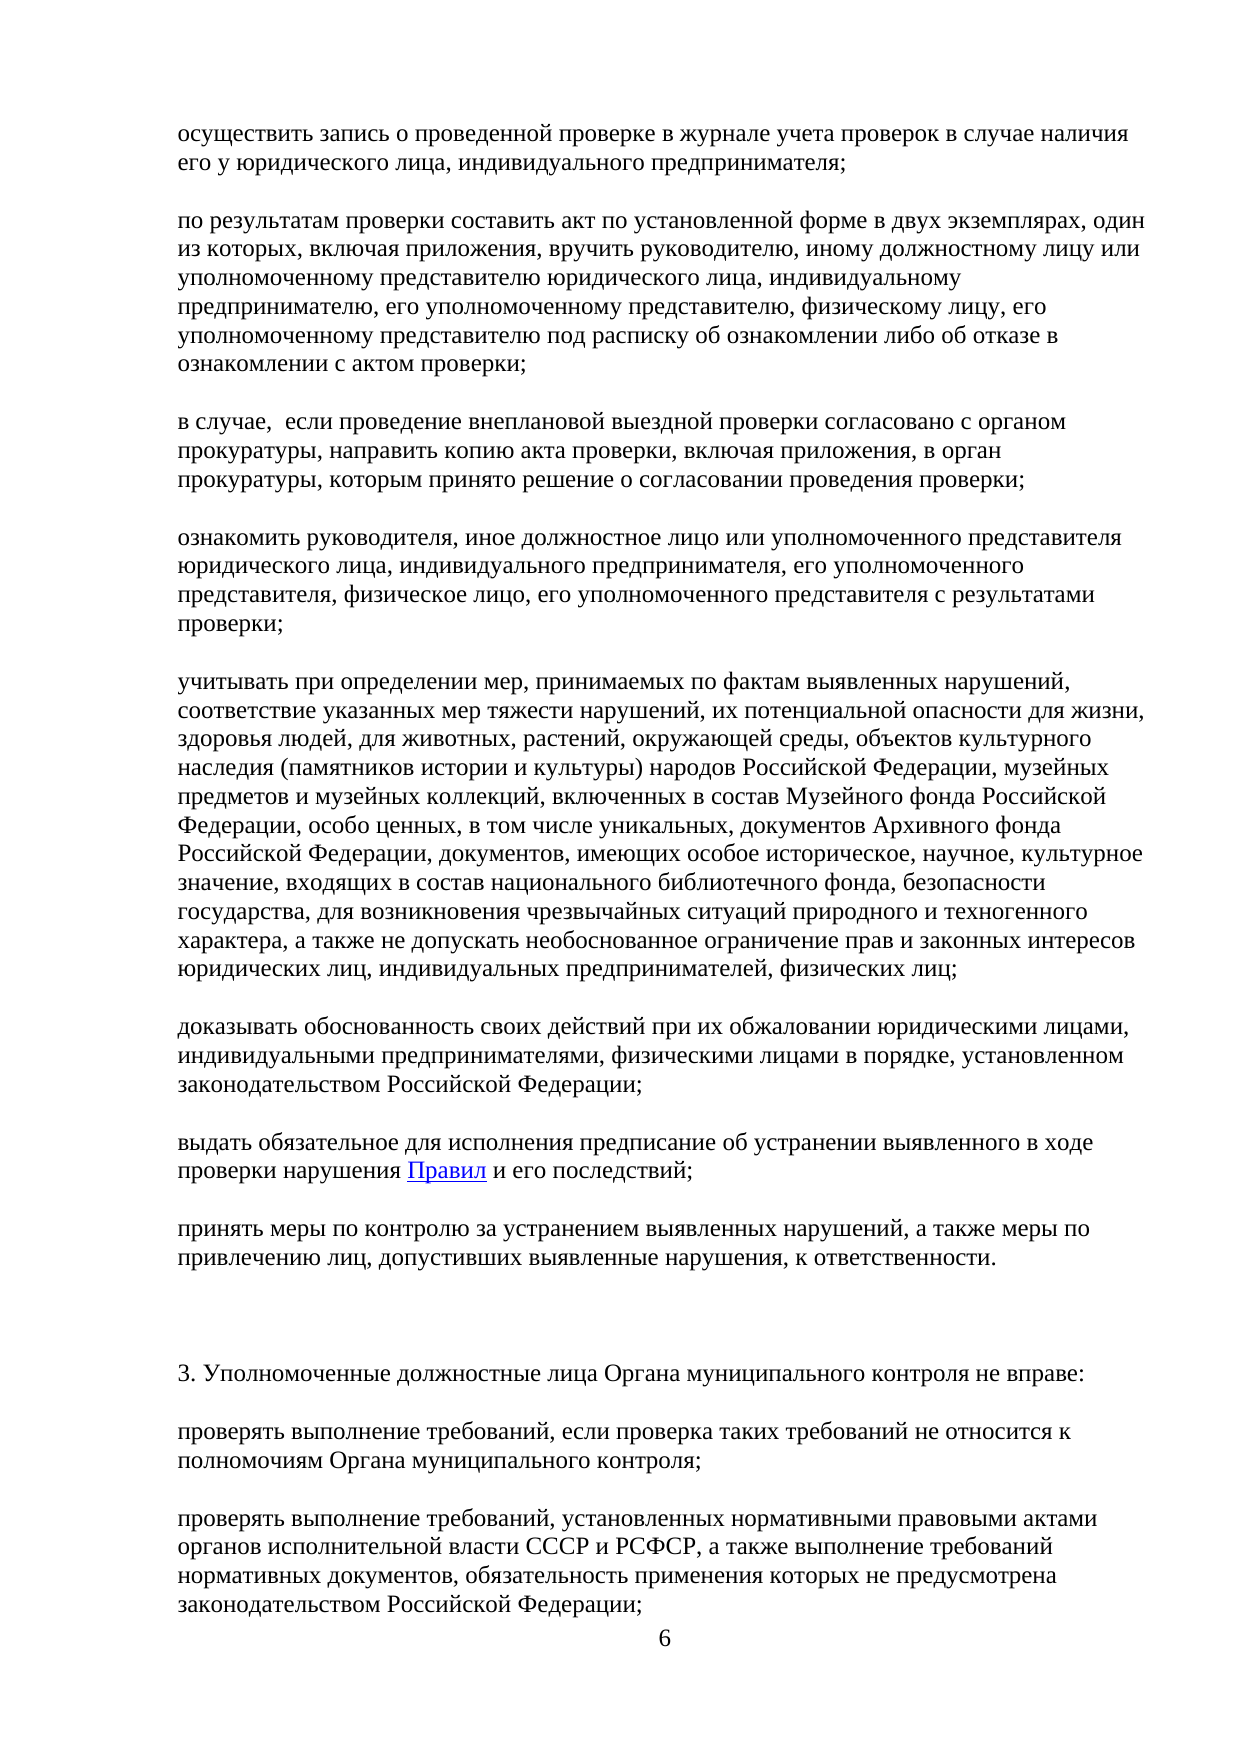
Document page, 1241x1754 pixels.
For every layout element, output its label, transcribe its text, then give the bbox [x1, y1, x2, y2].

text осуществить запись о проведенной проверке в журнале учета проверок в случае наличия его у юридического лица, индивидуального предпринимателя; [177, 118, 1152, 176]
text выдать обязательное для исполнения предписание об устранении выявленного в ходе проверки нарушения Правил и его последствий; [177, 1127, 1152, 1184]
text в случае, если проведение внеплановой выездной проверки согласовано с органом прокуратуры, направить копию акта проверки, включая приложения, в орган прокуратуры, которым принято решение о согласовании проведения проверки; [177, 406, 1152, 493]
text принять меры по контролю за устранением выявленных нарушений, а также меры по привлечению лиц, допустивших выявленные нарушения, к ответственности. [177, 1213, 1152, 1271]
text проверять выполнение требований, установленных нормативными правовыми актами органов исполнительной власти СССР и РСФСР, а также выполнение требований нормативных документов, обязательность применения которых не предусмотрена законодательством Российской Федерации; [177, 1503, 1152, 1618]
text проверять выполнение требований, если проверка таких требований не относится к полномочиям Органа муниципального контроля; [177, 1416, 1152, 1473]
text учитывать при определении мер, принимаемых по фактам выявленных нарушений, соответствие указанных мер тяжести нарушений, их потенциальной опасности для жизни, здоровья людей, для животных, растений, окружающей среды, объектов культурного наследия (памятников истории и культуры) народов Российской Федерации, музейных предметов и музейных коллекций, включенных в состав Музейного фонда Российской Федерации, особо ценных, в том числе уникальных, документов Архивного фонда Российской Федерации, документов, имеющих особое историческое, научное, культурное значение, входящих в состав национального библиотечного фонда, безопасности государства, для возникновения чрезвычайных ситуаций природного и техногенного характера, а также не допускать необоснованное ограничение прав и законных интересов юридических лиц, индивидуальных предпринимателей, физических лиц; [177, 666, 1152, 982]
text по результатам проверки составить акт по установленной форме в двух экземплярах, один из которых, включая приложения, вручить руководителю, иному должностному лицу или уполномоченному представителю юридического лица, индивидуальному предпринимателю, его уполномоченному представителю, физическому лицу, его уполномоченному представителю под расписку об ознакомлении либо об отказе в ознакомлении с актом проверки; [177, 205, 1152, 377]
text ознакомить руководителя, иное должностное лицо или уполномоченного представителя юридического лица, индивидуального предпринимателя, его уполномоченного представителя, физическое лицо, его уполномоченного представителя с результатами проверки; [177, 522, 1152, 637]
text доказывать обоснованность своих действий при их обжаловании юридическими лицами, индивидуальными предпринимателями, физическими лицами в порядке, установленном законодательством Российской Федерации; [177, 1011, 1152, 1098]
text 3. Уполномоченные должностные лица Органа муниципального контроля не вправе: [177, 1358, 1152, 1387]
